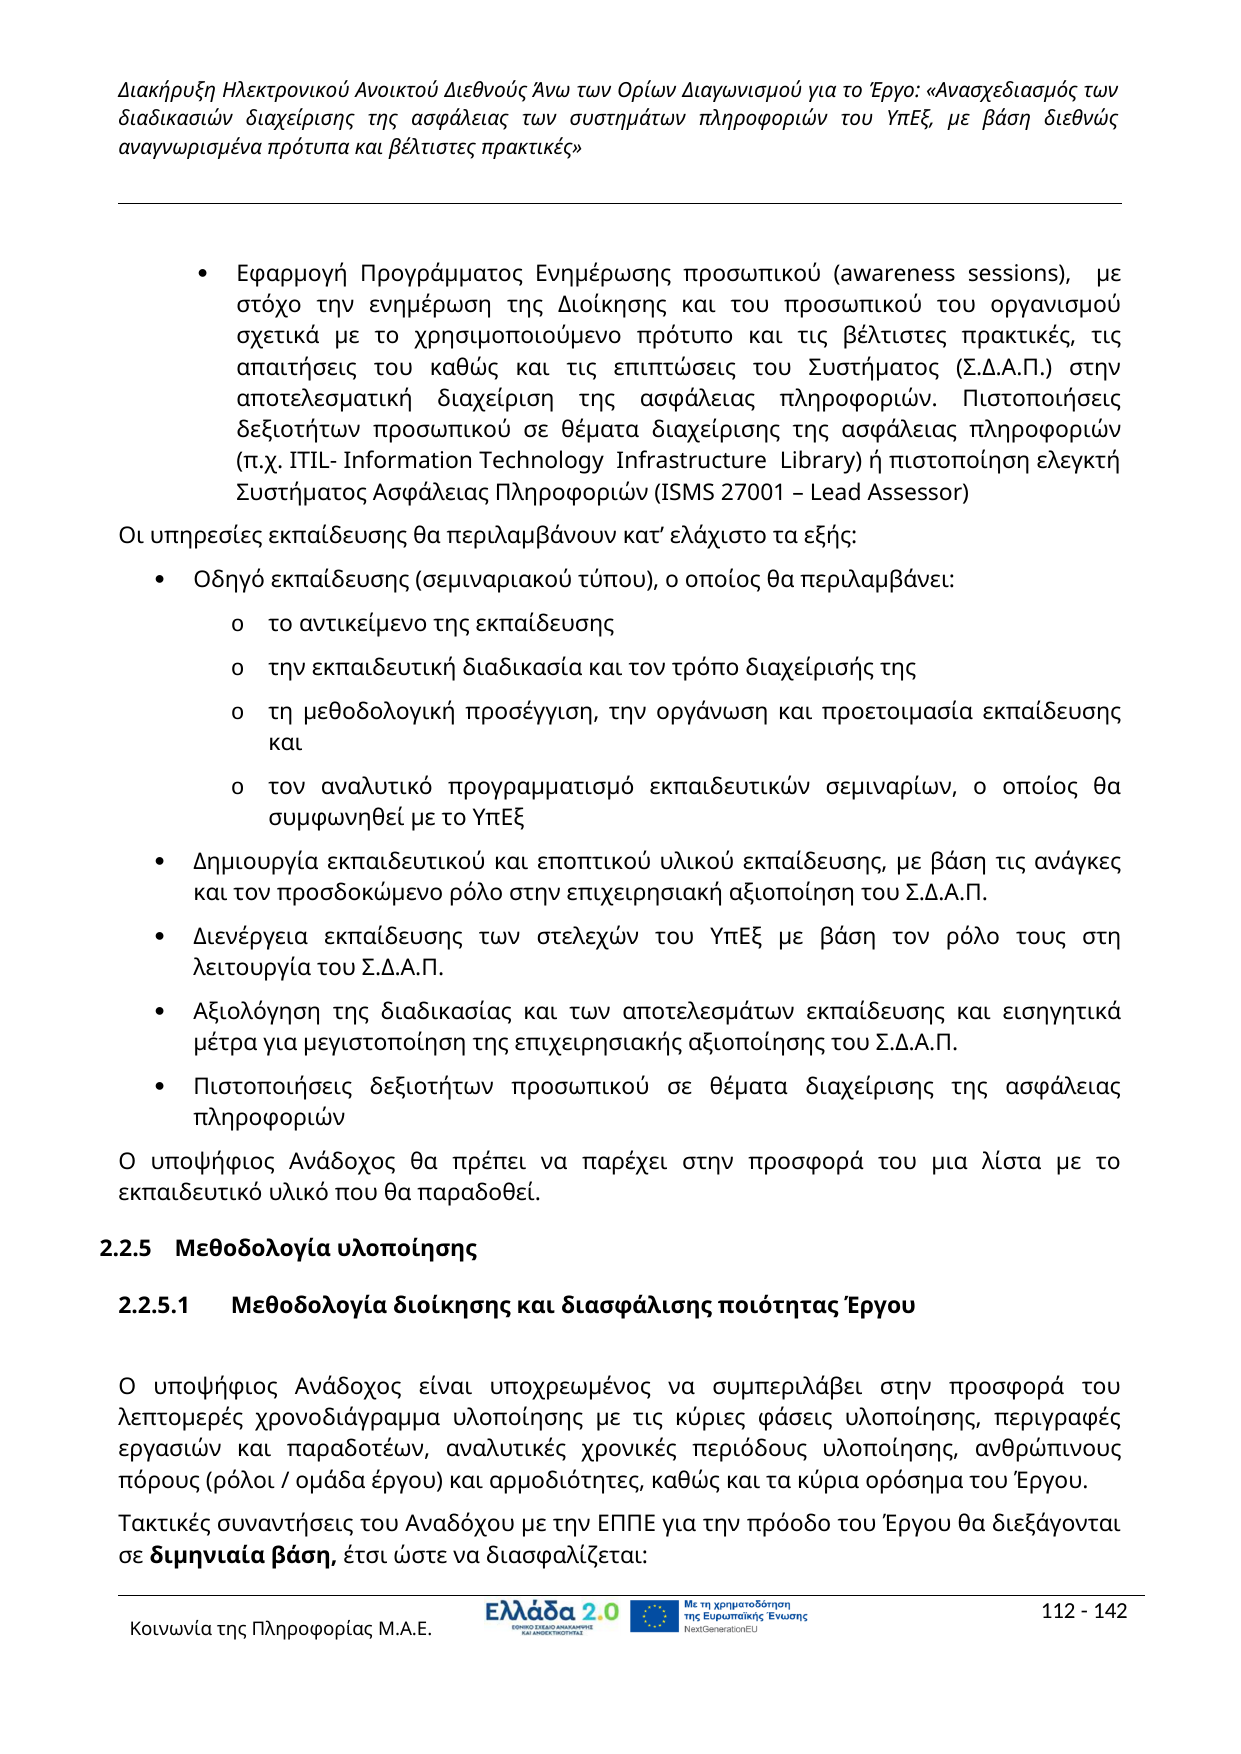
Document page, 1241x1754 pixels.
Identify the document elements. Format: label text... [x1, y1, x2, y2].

text Ο υποψήφιος Ανάδοχος είναι υποχρεωμένος να συμπεριλάβει στην προσφορά του λεπτομερές χρονοδιάγραμμα υλοποίησης με τις κύριες φάσεις υλοποίησης, περιγραφές εργασιών και παραδοτέων, αναλυτικές χρονικές περιόδους υλοποίησης, ανθρώπινους πόρους (ρόλοι / ομάδα έργου) και αρμοδιότητες, καθώς και τα κύρια ορόσημα του Έργου. [118, 1370, 1122, 1495]
subtitle Μεθοδολογία διοίκησης και διασφάλισης ποιότητας Έργου [118, 1289, 1122, 1320]
list Οδηγό εκπαίδευσης (σεμιναριακού τύπου), ο οποίος θα περιλαμβάνει: [156, 563, 1122, 594]
list Αξιολόγηση της διαδικασίας και των αποτελεσμάτων εκπαίδευσης και εισηγητικά μέτρα για μεγιστοποίηση της επιχειρησιακής αξιοποίησης του Σ.Δ.Α.Π. [156, 995, 1122, 1057]
list την εκπαιδευτική διαδικασία και τον τρόπο διαχείρισής της [231, 651, 1122, 682]
list Πιστοποιήσεις δεξιοτήτων προσωπικού σε θέματα διαχείρισης της ασφάλειας πληροφοριών [156, 1070, 1122, 1132]
text Ο υποψήφιος Ανάδοχος θα πρέπει να παρέχει στην προσφορά του μια λίστα με το εκπαιδευτικό υλικό που θα παραδοθεί. [118, 1145, 1122, 1207]
picture [484, 1596, 813, 1636]
subtitle Μεθοδολογία υλοποίησης [99, 1232, 1122, 1264]
list το αντικείμενο της εκπαίδευσης [231, 607, 1122, 638]
list Διενέργεια εκπαίδευσης των στελεχών του ΥπΕξ με βάση τον ρόλο τους στη λειτουργία του Σ.Δ.Α.Π. [156, 920, 1122, 982]
text Οι υπηρεσίες εκπαίδευσης θα περιλαμβάνουν κατ’ ελάχιστο τα εξής: [118, 519, 1122, 551]
list τον αναλυτικό προγραμματισμό εκπαιδευτικών σεμιναρίων, ο οποίος θα συμφωνηθεί με το ΥπΕξ [231, 770, 1122, 832]
list Εφαρμογή Προγράμματος Ενημέρωσης προσωπικού (awareness sessions), με στόχο την ενημέρωση της Διοίκησης και του προσωπικού του οργανισμού σχετικά με το χρησιμοποιούμενο πρότυπο και τις βέλτιστες πρακτικές, τις απαιτήσεις του καθώς και τις επιπτώσεις του Συστήματος (Σ.Δ.Α.Π.) στην αποτελεσματική διαχείριση της ασφάλειας πληροφοριών. Πιστοποιήσεις δεξιοτήτων προσωπικού σε θέματα διαχείρισης της ασφάλειας πληροφοριών (π.χ. ITIL- Information Technology Infrastructure Library) ή πιστοποίηση ελεγκτή Συστήματος Ασφάλειας Πληροφοριών (ISMS 27001 – Lead Assessor) [199, 257, 1122, 507]
list Δημιουργία εκπαιδευτικού και εποπτικού υλικού εκπαίδευσης, με βάση τις ανάγκες και τον προσδοκώμενο ρόλο στην επιχειρησιακή αξιοποίηση του Σ.Δ.Α.Π. [156, 845, 1122, 907]
list τη μεθοδολογική προσέγγιση, την οργάνωση και προετοιμασία εκπαίδευσης και [231, 695, 1122, 757]
text Τακτικές συναντήσεις του Αναδόχου με την ΕΠΠΕ για την πρόοδο του Έργου θα διεξάγονται σε διμηνιαία βάση, έτσι ώστε να διασφαλίζεται: [118, 1507, 1122, 1570]
